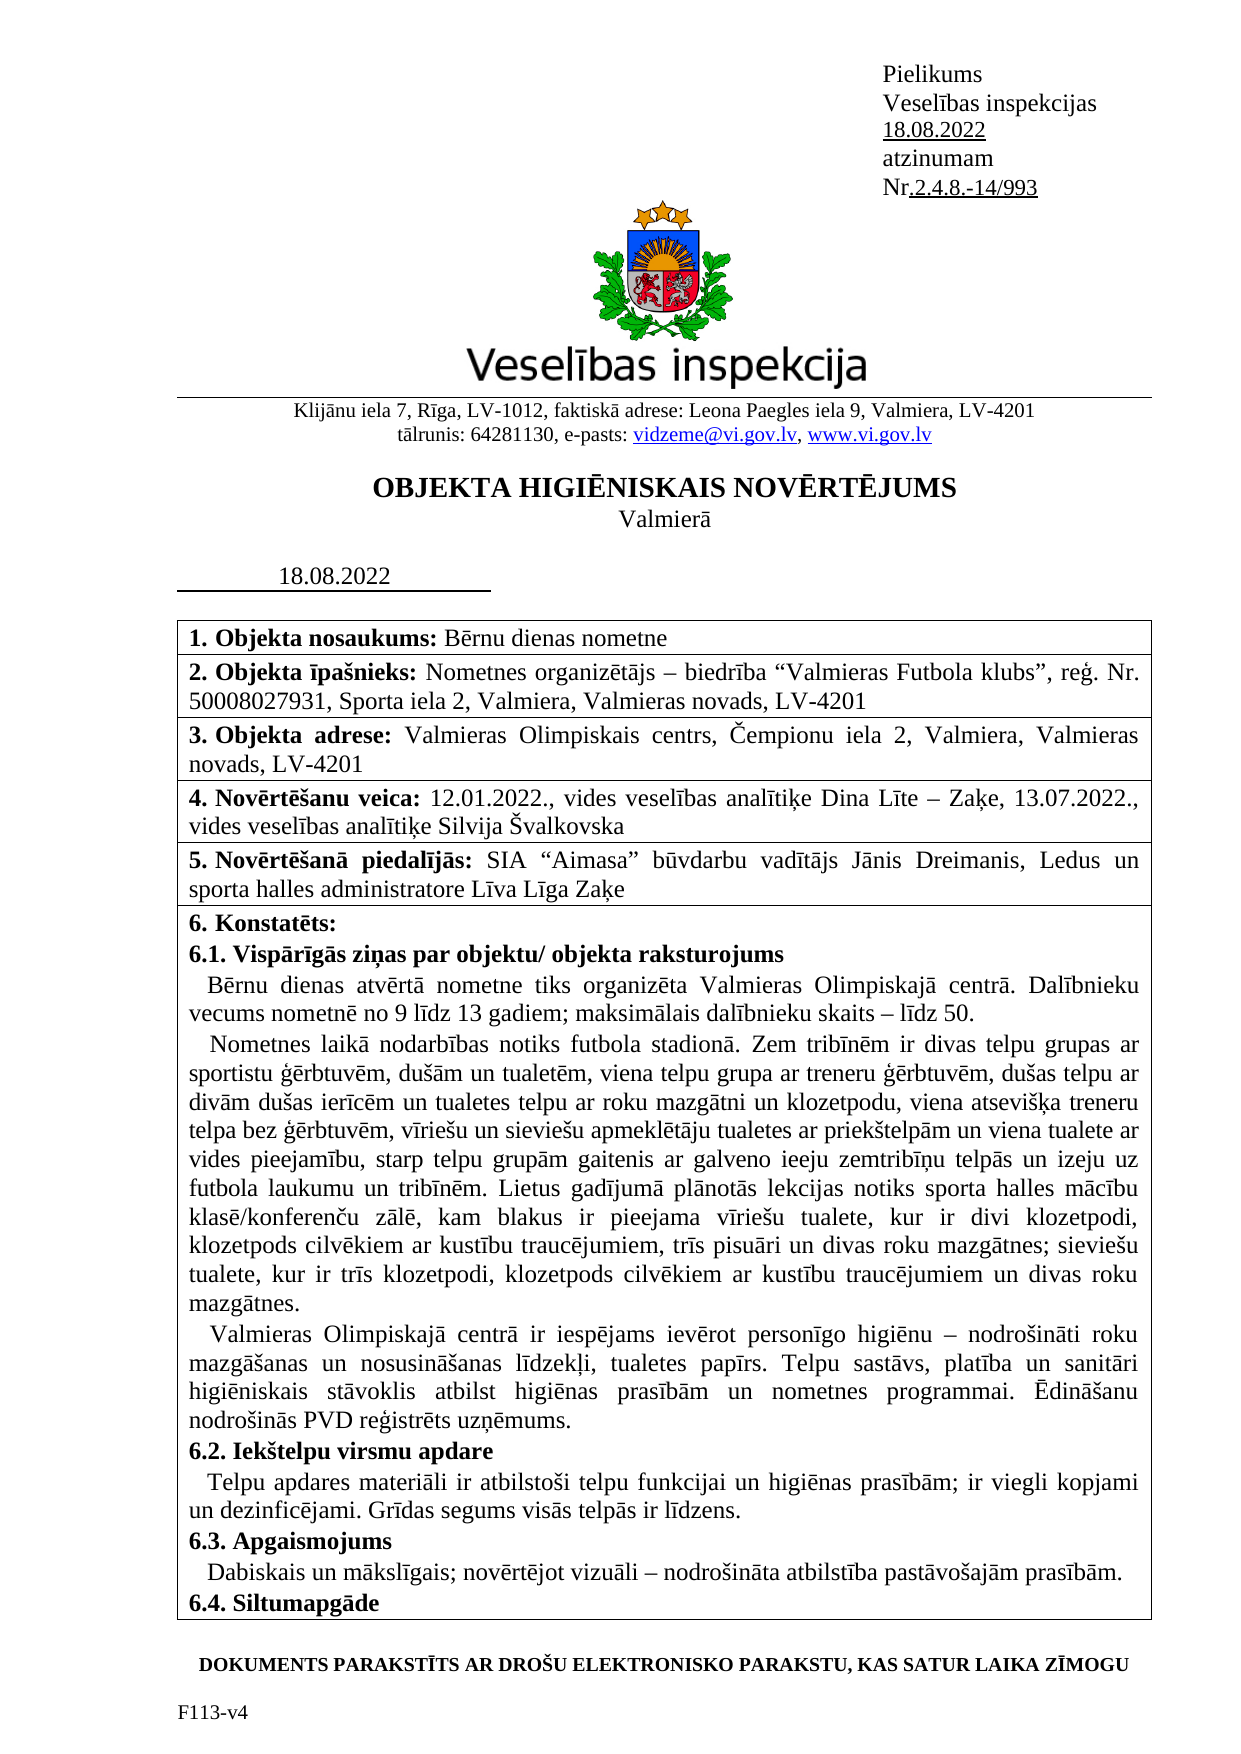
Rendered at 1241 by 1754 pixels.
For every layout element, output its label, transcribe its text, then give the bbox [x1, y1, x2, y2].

table_header Objekta higiēniskais novērtējums [177, 470, 1152, 504]
table_cell Novērtēšanā piedalījās: SIA “Aimasa” būvdarbu vadītājs Jānis Dreimanis, Ledus un sporta halles administratore Līva Līga Zaķe [178, 843, 1151, 905]
table_cell Novērtēšanu veica: 12.01.2022., vides veselības analītiķe Dina Līte – Zaķe, 13.07.2022., vides veselības analītiķe Silvija Švalkovska [178, 781, 1151, 842]
table_cell Valmierā [177, 504, 1152, 532]
table_cell Objekta adrese: Valmieras Olimpiskais centrs, Čempionu iela 2, Valmiera, Valmieras novads, LV-4201 [178, 718, 1151, 779]
table_cell Objekta īpašnieks: Nometnes organizētājs – biedrība “Valmieras Futbola klubs”, reģ. Nr. 50008027931, Sporta iela 2, Valmiera, Valmieras novads, LV-4201 [178, 655, 1151, 717]
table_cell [178, 906, 1151, 1619]
picture [446, 200, 883, 395]
table_header 18.08.2022 [177, 561, 491, 590]
table_header Objekta nosaukums: Bērnu dienas nometne [178, 621, 1151, 654]
